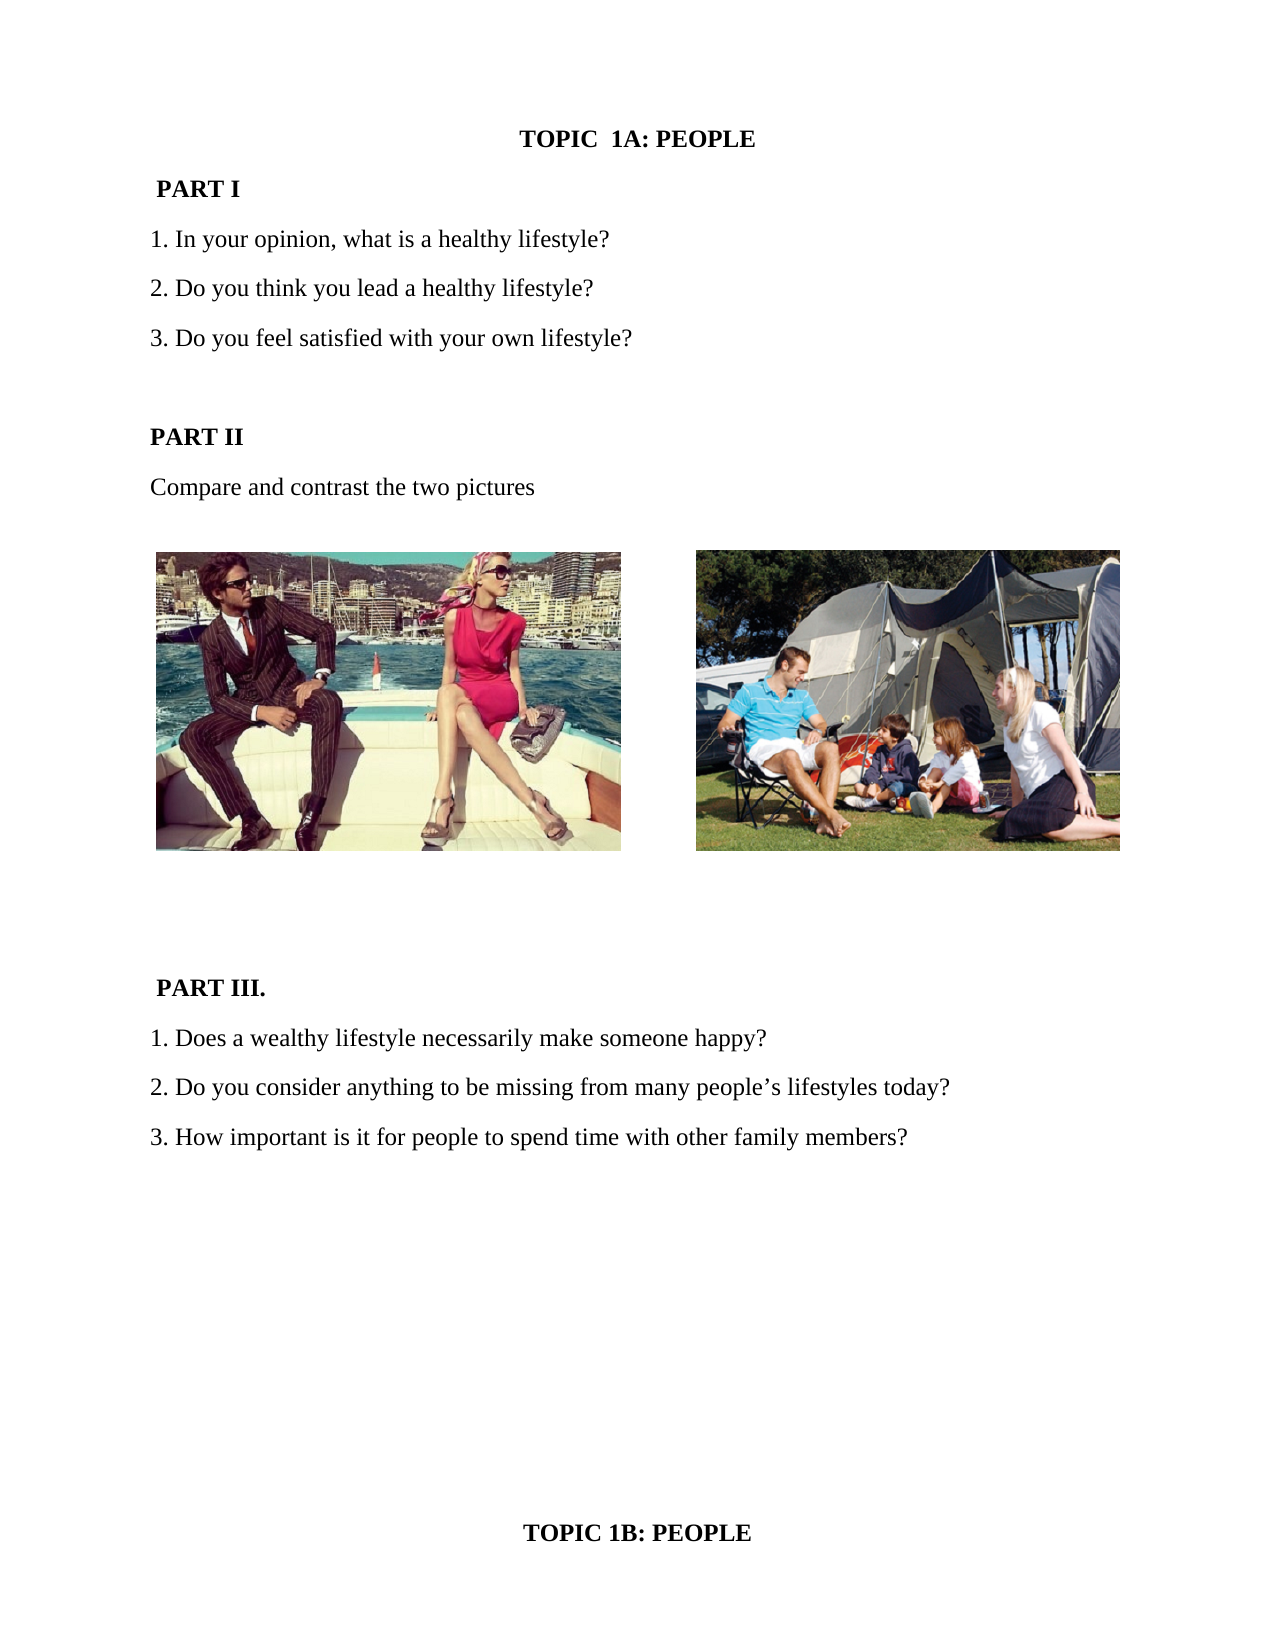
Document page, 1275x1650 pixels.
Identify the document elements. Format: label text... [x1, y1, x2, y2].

text PART II [150, 422, 1125, 451]
text 2. Do you think you lead a healthy lifestyle? [150, 273, 1125, 302]
text PART I [150, 174, 1125, 203]
text 3. Do you feel satisfied with your own lifestyle? [150, 323, 1125, 352]
text 1. Does a wealthy lifestyle necessarily make someone happy? [150, 1023, 1125, 1052]
text 2. Do you consider anything to be missing from many people’s lifestyles today? [150, 1072, 1125, 1101]
text TOPIC 1A: PEOPLE [150, 124, 1125, 153]
text PART III. [150, 973, 1125, 1002]
picture [150, 549, 1125, 854]
text 1. In your opinion, what is a healthy lifestyle? [150, 224, 1125, 252]
text TOPIC 1B: PEOPLE [150, 1518, 1125, 1547]
text Compare and contrast the two pictures [150, 472, 1125, 500]
text 3. How important is it for people to spend time with other family members? [150, 1122, 1125, 1151]
